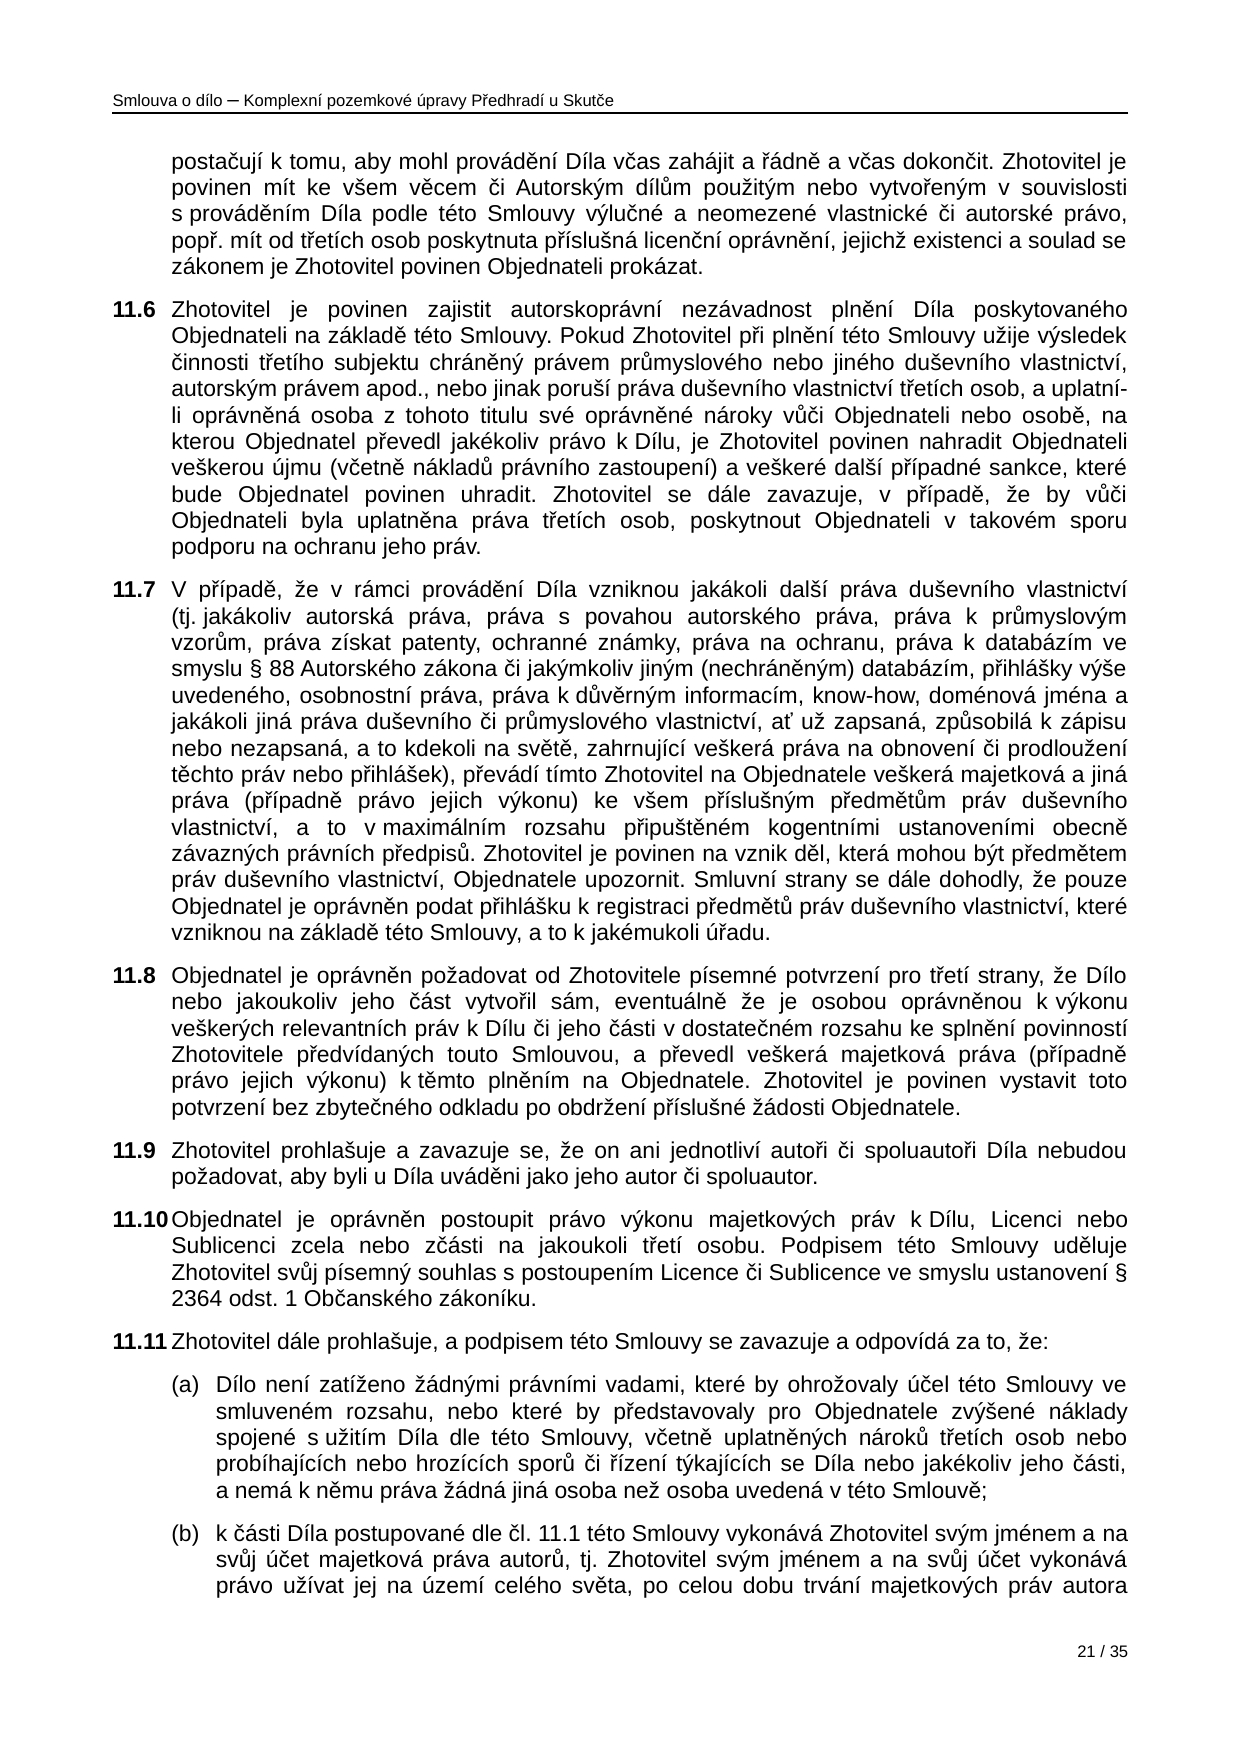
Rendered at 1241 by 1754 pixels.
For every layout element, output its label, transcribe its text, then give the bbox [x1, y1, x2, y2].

text V případě, že v rámci provádění Díla vzniknou jakákoli další práva duševního vlastnictví (tj. jakákoliv autorská práva, práva s povahou autorského práva, práva k průmyslovým vzorům, práva získat patenty, ochranné známky, práva na ochranu, práva k databázím ve smyslu § 88 Autorského zákona či jakýmkoliv jiným (nechráněným) databázím, přihlášky výše uvedeného, osobnostní práva, práva k důvěrným informacím, know-how, doménová jména a jakákoli jiná práva duševního či průmyslového vlastnictví, ať už zapsaná, způsobilá k zápisu nebo nezapsaná, a to kdekoli na světě, zahrnující veškerá práva na obnovení či prodloužení těchto práv nebo přihlášek), převádí tímto Zhotovitel na Objednatele veškerá majetková a jiná práva (případně právo jejich výkonu) ke všem příslušným předmětům práv duševního vlastnictví, a to v maximálním rozsahu připuštěném kogentními ustanoveními obecně závazných právních předpisů. Zhotovitel je povinen na vznik děl, která mohou být předmětem práv duševního vlastnictví, Objednatele upozornit. Smluvní strany se dále dohodly, že pouze Objednatel je oprávněn podat přihlášku k registraci předmětů práv duševního vlastnictví, které vzniknou na základě této Smlouvy, a to k jakémukoli úřadu. [112, 576, 1128, 945]
text Zhotovitel je povinen zajistit autorskoprávní nezávadnost plnění Díla poskytovaného Objednateli na základě této Smlouvy. Pokud Zhotovitel při plnění této Smlouvy užije výsledek činnosti třetího subjektu chráněný právem průmyslového nebo jiného duševního vlastnictví, autorským právem apod., nebo jinak poruší práva duševního vlastnictví třetích osob, a uplatní-li oprávněná osoba z tohoto titulu své oprávněné nároky vůči Objednateli nebo osobě, na kterou Objednatel převedl jakékoliv právo k Dílu, je Zhotovitel povinen nahradit Objednateli veškerou újmu (včetně nákladů právního zastoupení) a veškeré další případné sankce, které bude Objednatel povinen uhradit. Zhotovitel se dále zavazuje, v případě, že by vůči Objednateli byla uplatněna práva třetích osob, poskytnout Objednateli v takovém sporu podporu na ochranu jeho práv. [112, 296, 1128, 560]
text Zhotovitel dále prohlašuje, a podpisem této Smlouvy se zavazuje a odpovídá za to, že: [112, 1328, 1128, 1354]
text Objednatel je oprávněn postoupit právo výkonu majetkových práv k Dílu, Licenci nebo Sublicenci zcela nebo zčásti na jakoukoli třetí osobu. Podpisem této Smlouvy uděluje Zhotovitel svůj písemný souhlas s postoupením Licence či Sublicence ve smyslu ustanovení § 2364 odst. 1 Občanského zákoníku. [112, 1206, 1128, 1312]
list Dílo není zatíženo žádnými právními vadami, které by ohrožovaly účel této Smlouvy ve smluveném rozsahu, nebo které by představovaly pro Objednatele zvýšené náklady spojené s užitím Díla dle této Smlouvy, včetně uplatněných nároků třetích osob nebo probíhajících nebo hrozících sporů či řízení týkajících se Díla nebo jakékoliv jeho části, a nemá k němu práva žádná jiná osoba než osoba uvedená v této Smlouvě; [171, 1371, 1128, 1503]
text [171, 1520, 1128, 1599]
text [112, 148, 1128, 279]
text Objednatel je oprávněn požadovat od Zhotovitele písemné potvrzení pro třetí strany, že Dílo nebo jakoukoliv jeho část vytvořil sám, eventuálně že je osobou oprávněnou k výkonu veškerých relevantních práv k Dílu či jeho části v dostatečném rozsahu ke splnění povinností Zhotovitele předvídaných touto Smlouvou, a převedl veškerá majetková práva (případně právo jejich výkonu) k těmto plněním na Objednatele. Zhotovitel je povinen vystavit toto potvrzení bez zbytečného odkladu po obdržení příslušné žádosti Objednatele. [112, 962, 1128, 1120]
text Zhotovitel prohlašuje a zavazuje se, že on ani jednotliví autoři či spoluautoři Díla nebudou požadovat, aby byli u Díla uváděni jako jeho autor či spoluautor. [112, 1137, 1128, 1189]
